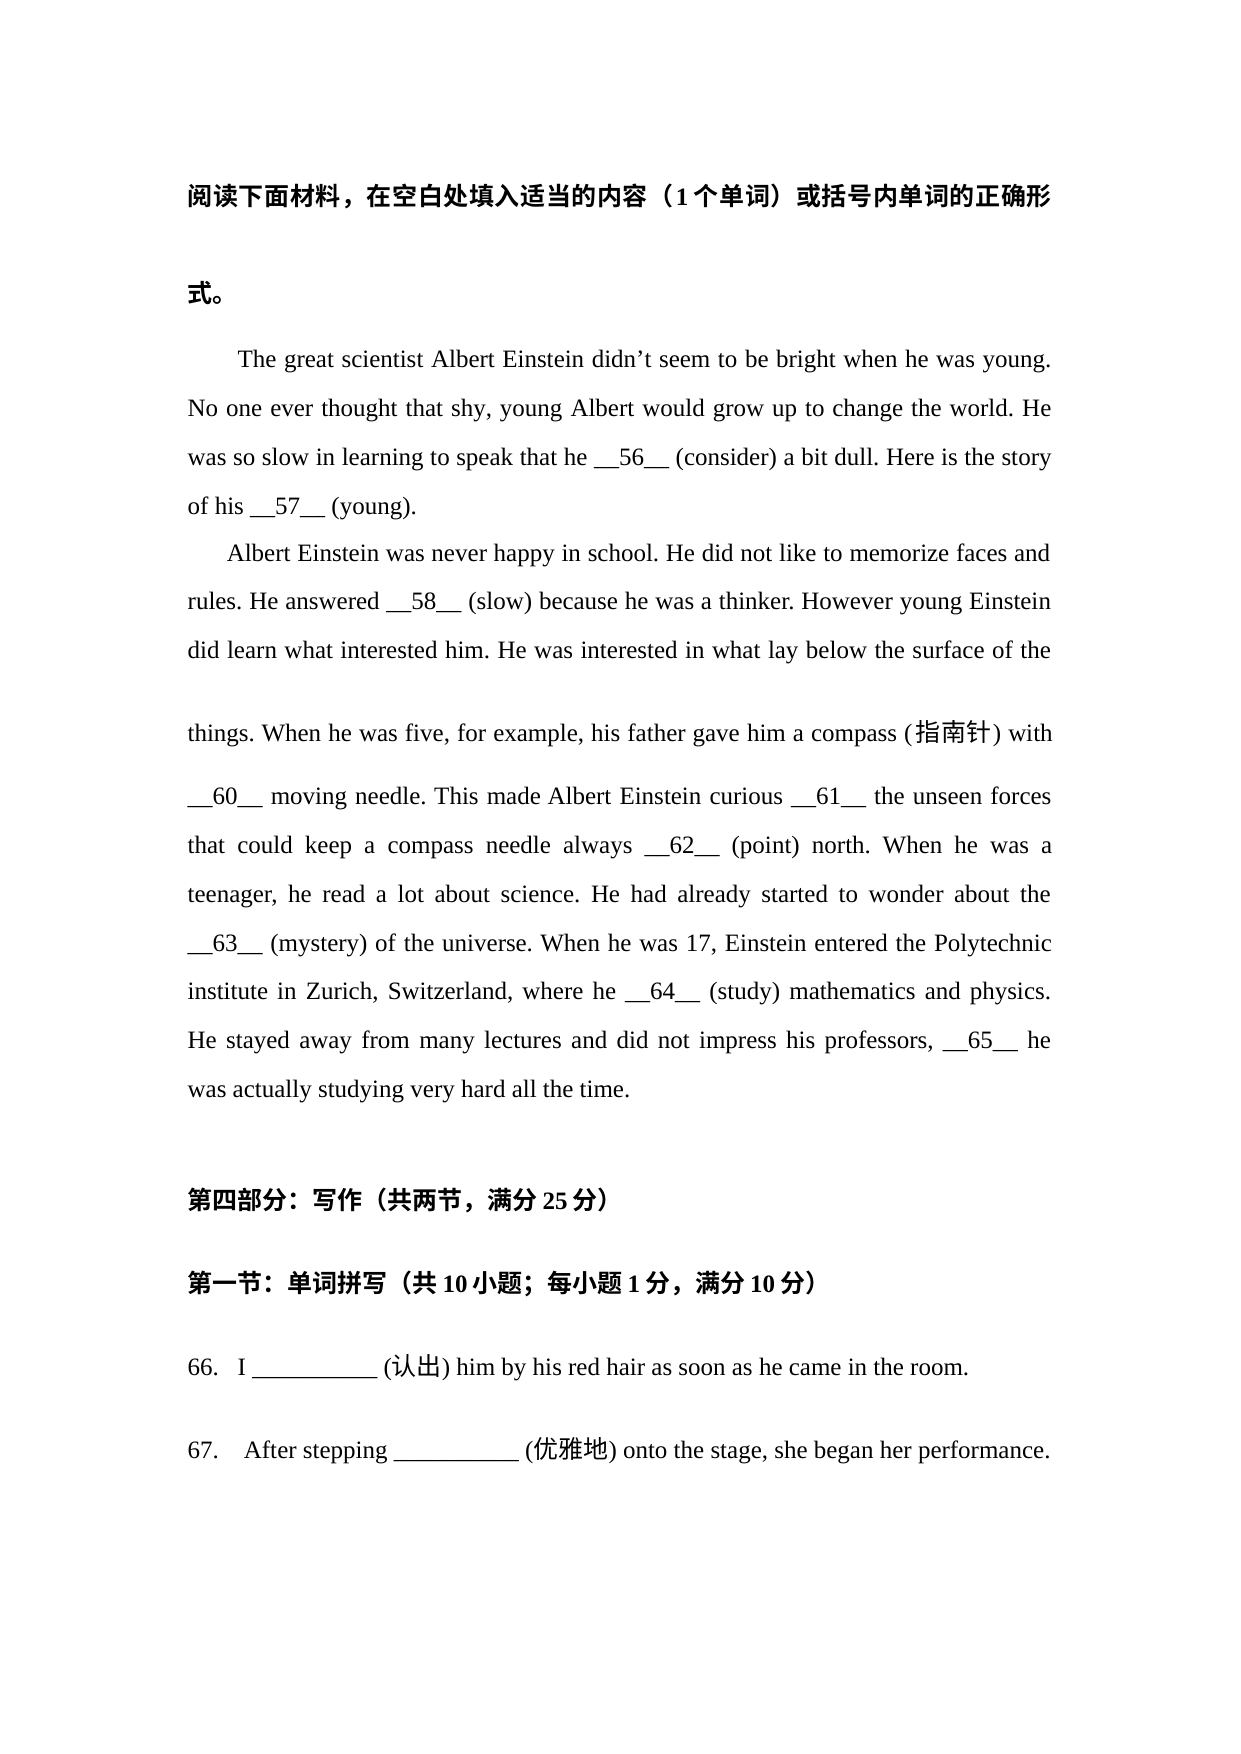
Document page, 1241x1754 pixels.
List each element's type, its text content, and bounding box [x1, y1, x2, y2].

text 66. I __________ (认出) him by his red hair as soon as he came in the room. [187, 1332, 1053, 1397]
text Albert Einstein was never happy in school. He did not like to memorize faces and rules. He answered __58__ (slow) because he was a thinker. However young Einstein did learn what interested him. He was interested in what lay below the surface of the things. When he was five, for example, his father gave him a compass (指南针) with __60__ moving needle. This made Albert Einstein curious __61__ the unseen forces that could keep a compass needle always __62__ (point) north. When he was a teenager, he read a lot about science. He had already started to wonder about the __63__ (mystery) of the universe. When he was 17, Einstein entered the Polytechnic institute in Zurich, Switzerland, where he __64__ (study) mathematics and physics. He stayed away from many lectures and did not impress his professors, __65__ he was actually studying very hard all the time. [187, 536, 1053, 1104]
text 67. After stepping __________ (优雅地) onto the stage, she began her performance. [187, 1415, 1053, 1480]
subtitle The great scientist Albert Einstein didn’t seem to be bright when he was young. No one ever thought that shy, young Albert would grow up to change the world. He was so slow in learning to speak that he __56__ (consider) a bit dull. Here is the story of his __57__ (young). [187, 343, 1053, 521]
text 阅读下面材料，在空白处填入适当的内容（1个单词）或括号内单词的正确形式。 [187, 162, 1053, 324]
subtitle 第一节：单词拼写（共10小题；每小题1分，满分10分） [187, 1249, 1053, 1314]
subtitle 第四部分：写作（共两节，满分25分） [187, 1166, 1053, 1231]
